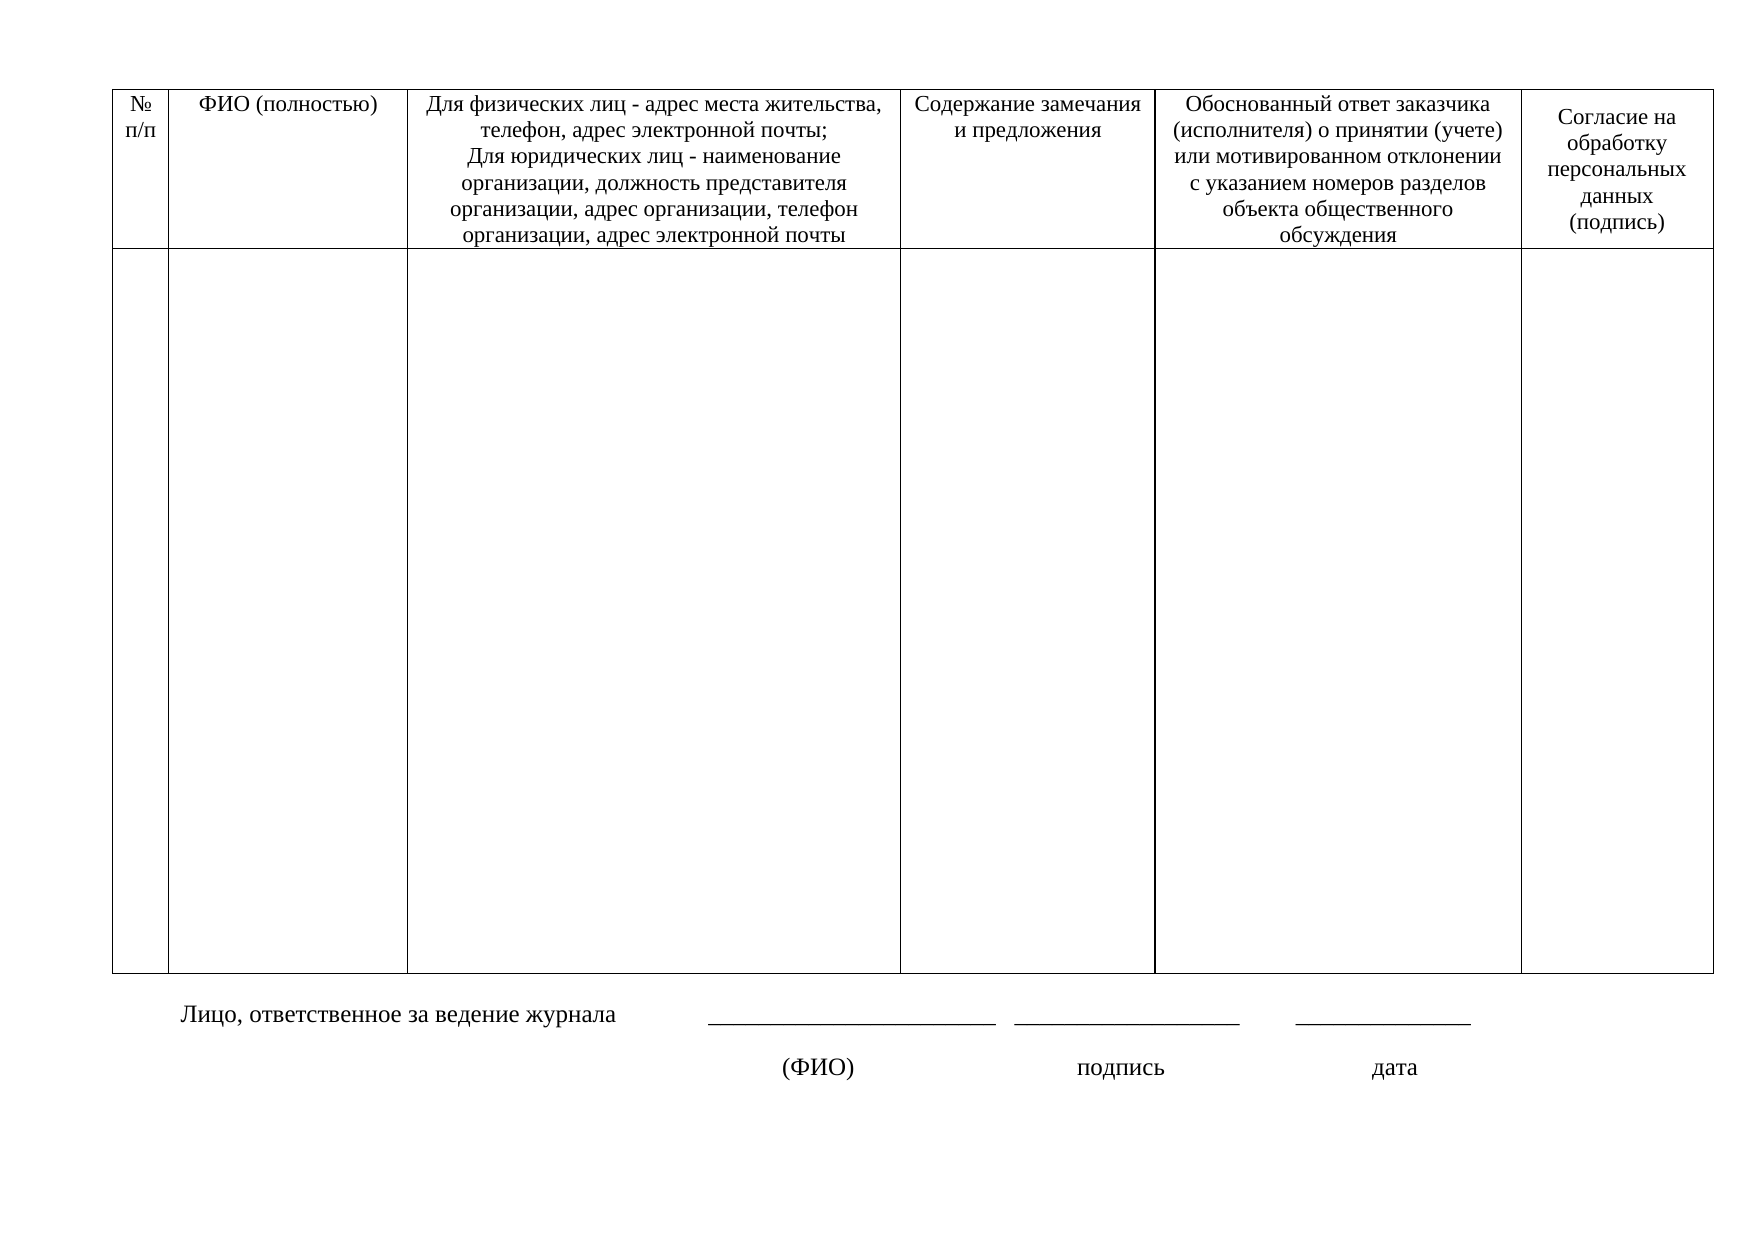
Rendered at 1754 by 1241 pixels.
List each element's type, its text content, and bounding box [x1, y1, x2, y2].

table_cell [1156, 249, 1521, 973]
table_header Согласие на обработку персональных данных (подпись) [1522, 90, 1713, 248]
table_cell [901, 249, 1154, 973]
table_cell [1522, 249, 1713, 973]
table_header ФИО (полностью) [169, 90, 407, 248]
table_cell [113, 249, 168, 973]
text Лицо, ответственное за ведение журнала _______________________ __________________ ______________ [124, 999, 1636, 1027]
table_header Для физических лиц - адрес места жительства, телефон, адрес электронной почты; Для юридических лиц - наименование организации, должность представителя организации, адрес организации, телефон организации, адрес электронной почты [408, 90, 900, 248]
table_header Обоснованный ответ заказчика (исполнителя) о принятии (учете) или мотивированном отклонении с указанием номеров разделов объекта общественного обсуждения [1156, 90, 1521, 248]
table_header № п/п [113, 90, 168, 248]
table_cell [169, 249, 407, 973]
table_header Содержание замечания и предложения [901, 90, 1154, 248]
text (ФИО) подпись дата [124, 1052, 1636, 1081]
table_cell [408, 249, 900, 973]
